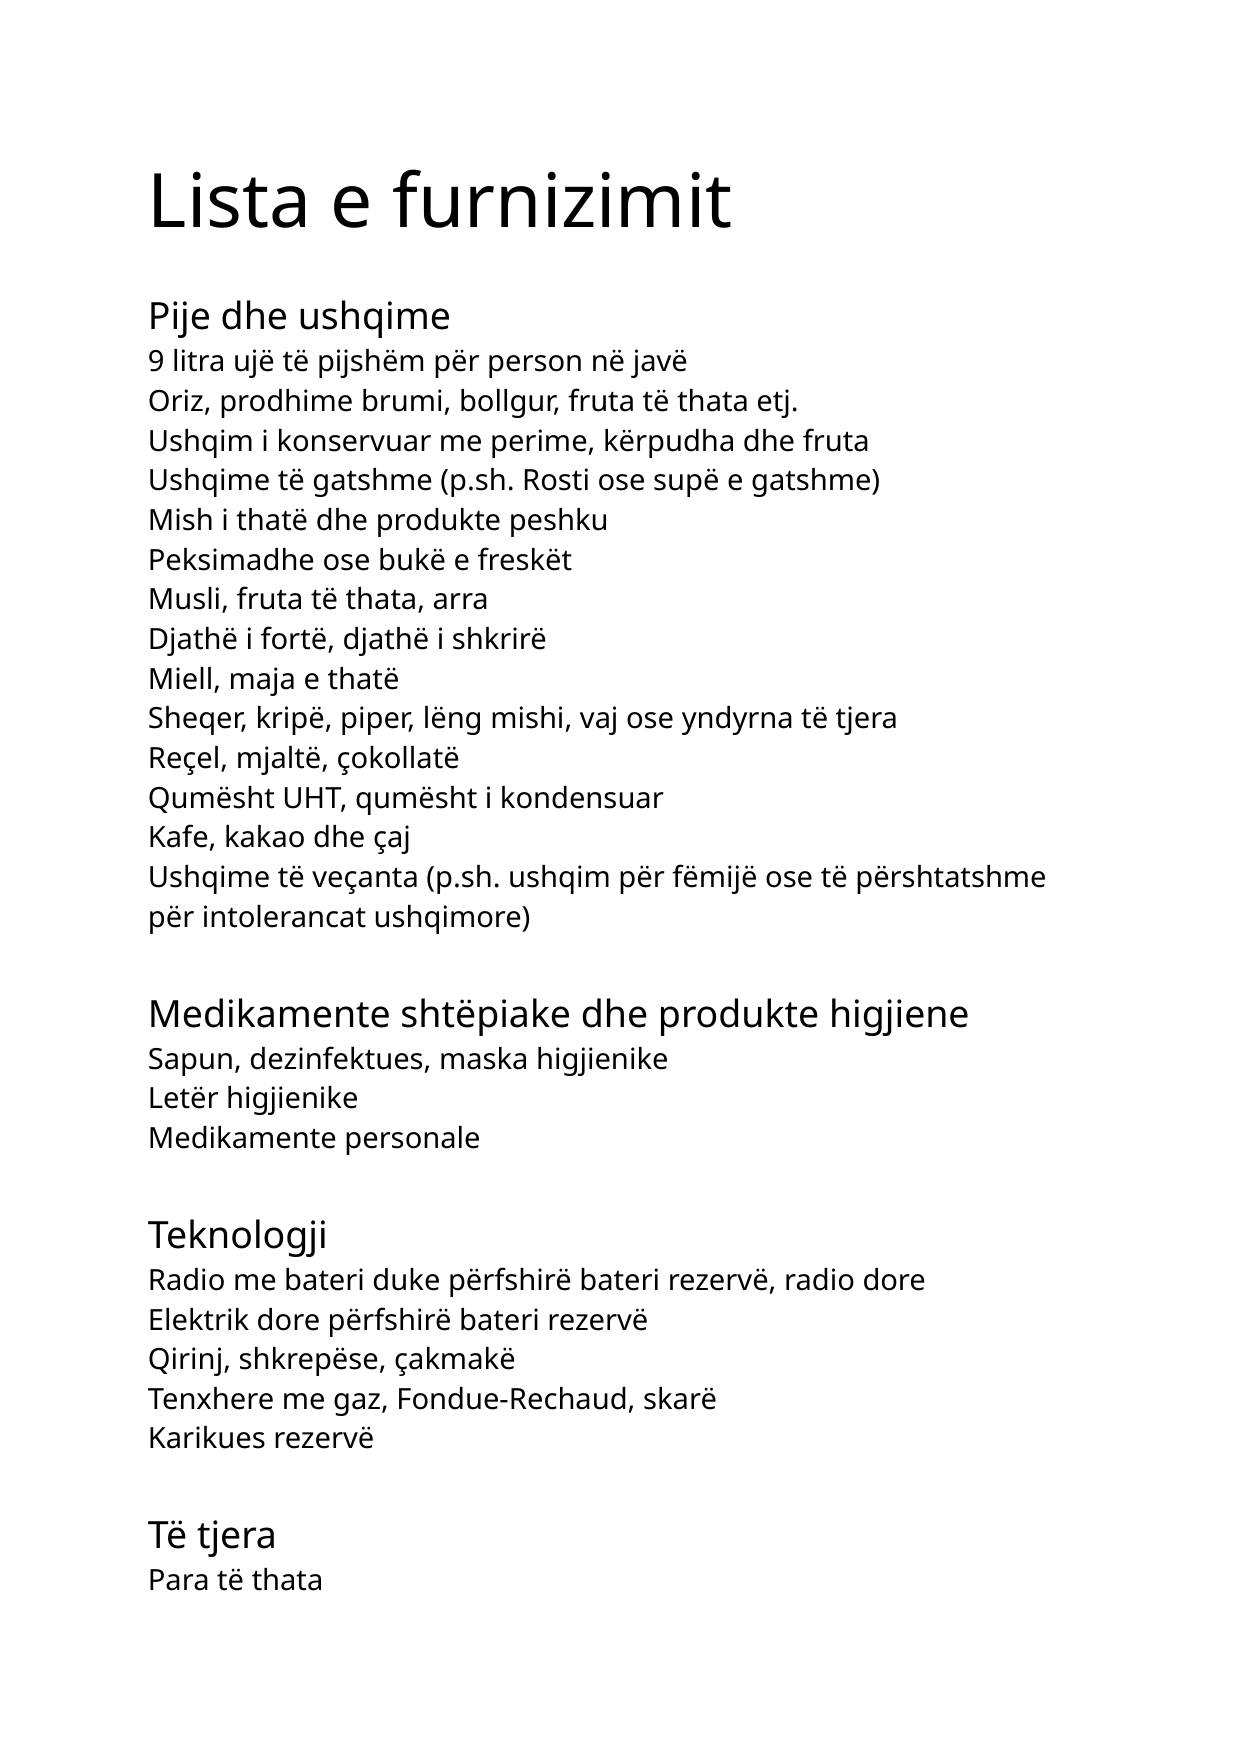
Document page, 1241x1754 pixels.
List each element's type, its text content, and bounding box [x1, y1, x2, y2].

text Lista e furnizimit [148, 148, 1093, 250]
text Djathë i fortë, djathë i shkrirë [148, 618, 1093, 658]
text 9 litra ujë të pijshëm për person në javë [148, 341, 1093, 380]
text Letër higjienike [148, 1078, 1093, 1117]
text Ushqim i konservuar me perime, kërpudha dhe fruta [148, 420, 1093, 459]
text Elektrik dore përfshirë bateri rezervë [148, 1299, 1093, 1338]
text Peksimadhe ose bukë e freskët [148, 539, 1093, 579]
text Tenxhere me gaz, Fondue-Rechaud, skarë [148, 1378, 1093, 1418]
text Mish i thatë dhe produkte peshku [148, 499, 1093, 539]
text Qirinj, shkrepëse, çakmakë [148, 1338, 1093, 1378]
text Oriz, prodhime brumi, bollgur, fruta të thata etj. [148, 380, 1093, 420]
text Kafe, kakao dhe çaj [148, 817, 1093, 856]
text Qumësht UHT, qumësht i kondensuar [148, 777, 1093, 817]
text Karikues rezervë [148, 1418, 1093, 1457]
text Sheqer, kripë, piper, lëng mishi, vaj ose yndyrna të tjera [148, 698, 1093, 737]
text Medikamente personale [148, 1117, 1093, 1157]
text Të tjera [148, 1508, 1093, 1559]
text Teknologji [148, 1208, 1093, 1259]
text Ushqime të veçanta (p.sh. ushqim për fëmijë ose të përshtatshme për intolerancat ushqimore) [148, 856, 1093, 936]
text Para të thata [148, 1559, 1093, 1599]
text Ushqime të gatshme (p.sh. Rosti ose supë e gatshme) [148, 459, 1093, 499]
text Radio me bateri duke përfshirë bateri rezervë, radio dore [148, 1259, 1093, 1299]
text Sapun, dezinfektues, maska higjienike [148, 1038, 1093, 1078]
text Pije dhe ushqime [148, 289, 1093, 341]
text Miell, maja e thatë [148, 658, 1093, 698]
text Medikamente shtëpiake dhe produkte higjiene [148, 987, 1093, 1038]
text Musli, fruta të thata, arra [148, 579, 1093, 618]
text Reçel, mjaltë, çokollatë [148, 737, 1093, 777]
